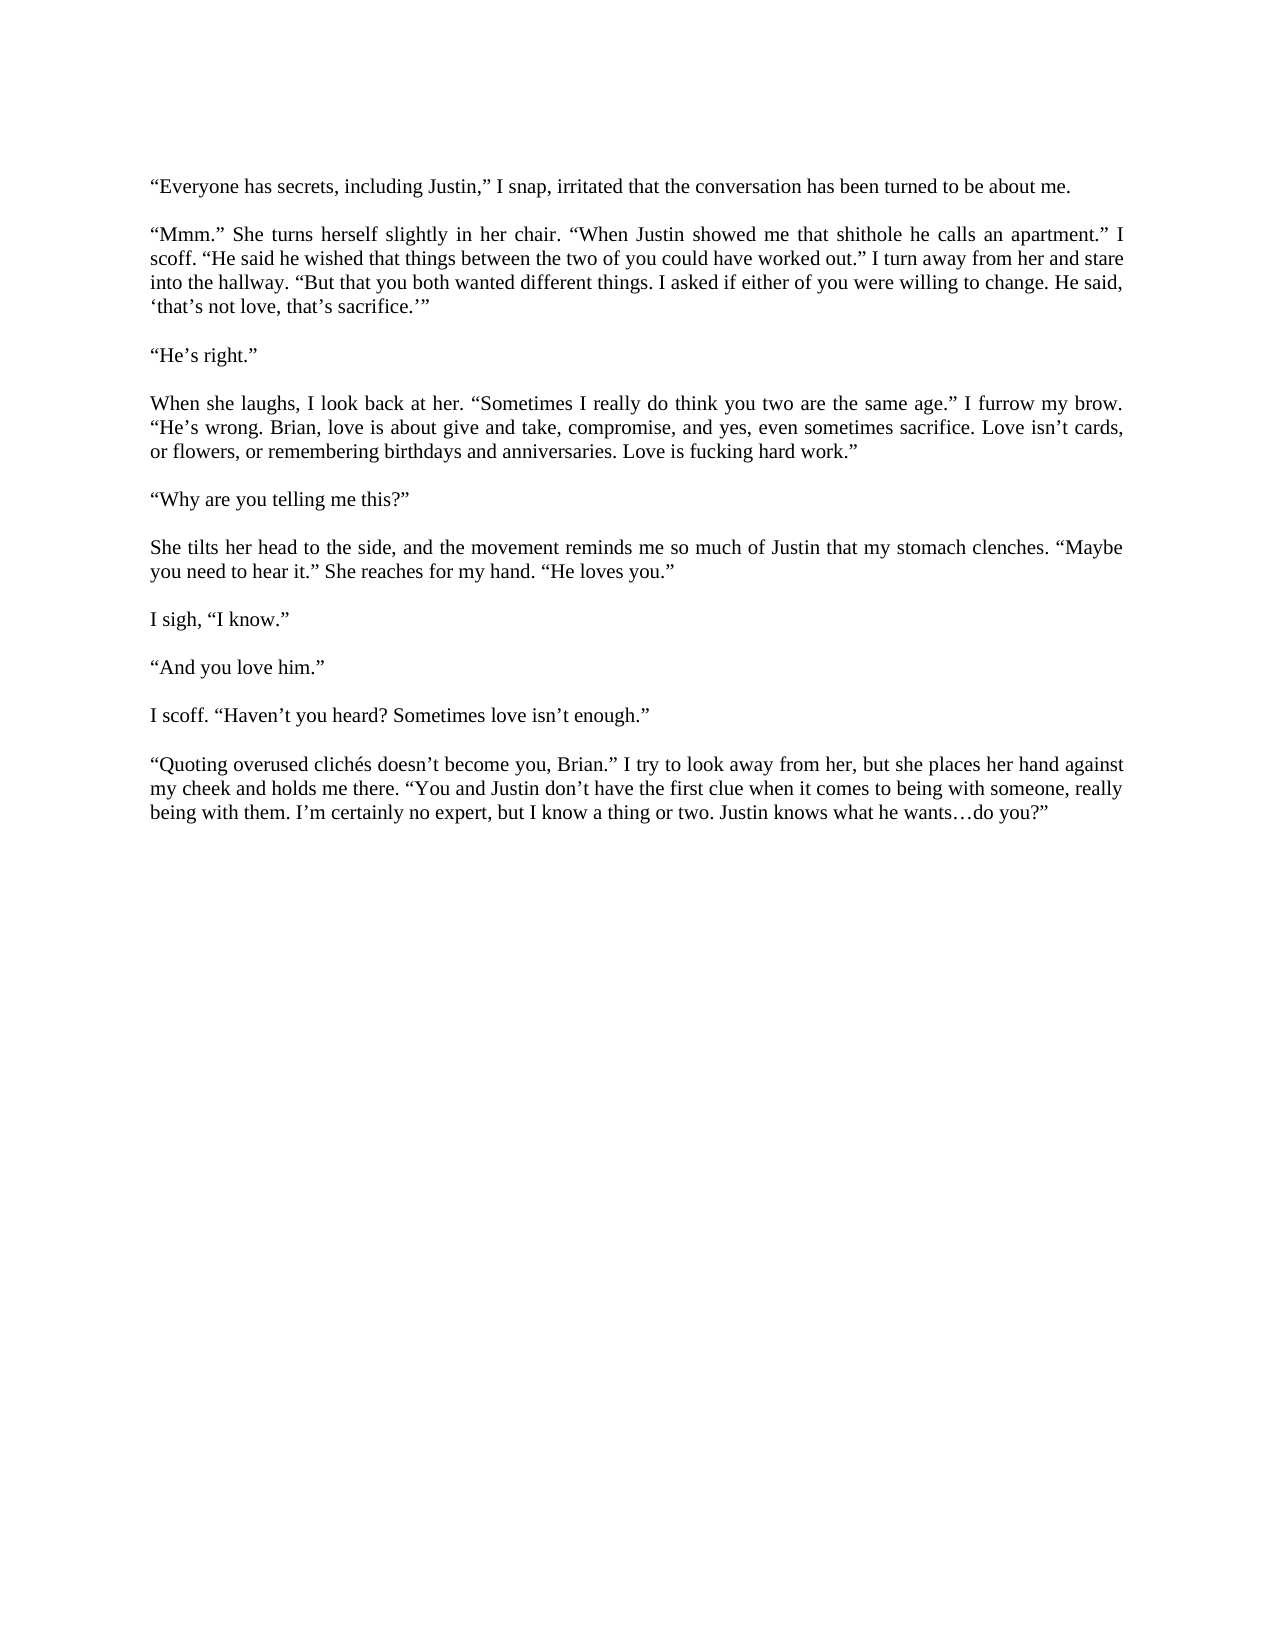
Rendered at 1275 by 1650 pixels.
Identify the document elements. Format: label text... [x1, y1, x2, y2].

text “Why are you telling me this?” [150, 487, 1125, 511]
text “Everyone has secrets, including Justin,” I snap, irritated that the conversation has been turned to be about me. [150, 174, 1125, 198]
text She tilts her head to the side, and the movement reminds me so much of Justin that my stomach clenches. “Maybe you need to hear it.” She reaches for my hand. “He loves you.” [150, 535, 1125, 583]
text “He’s right.” [150, 342, 1125, 367]
text When she laughs, I look back at her. “Sometimes I really do think you two are the same age.” I furrow my brow. “He’s wrong. Brian, love is about give and take, compromise, and yes, even sometimes sacrifice. Love isn’t cards, or flowers, or remembering birthdays and anniversaries. Love is fucking hard work.” [150, 391, 1125, 463]
text I scoff. “Haven’t you heard? Sometimes love isn’t enough.” [150, 703, 1125, 727]
text “Quoting overused clichés doesn’t become you, Brian.” I try to look away from her, but she places her hand against my cheek and holds me there. “You and Justin don’t have the first clue when it comes to being with someone, really being with them. I’m certainly no expert, but I know a thing or two. Justin knows what he wants…do you?” [150, 752, 1125, 824]
text I sigh, “I know.” [150, 607, 1125, 631]
text “And you love him.” [150, 655, 1125, 679]
text “Mmm.” She turns herself slightly in her chair. “When Justin showed me that shithole he calls an apartment.” I scoff. “He said he wished that things between the two of you could have worked out.” I turn away from her and stare into the hallway. “But that you both wanted different things. I asked if either of you were willing to change. He said, ‘that’s not love, that’s sacrifice.’” [150, 222, 1125, 318]
